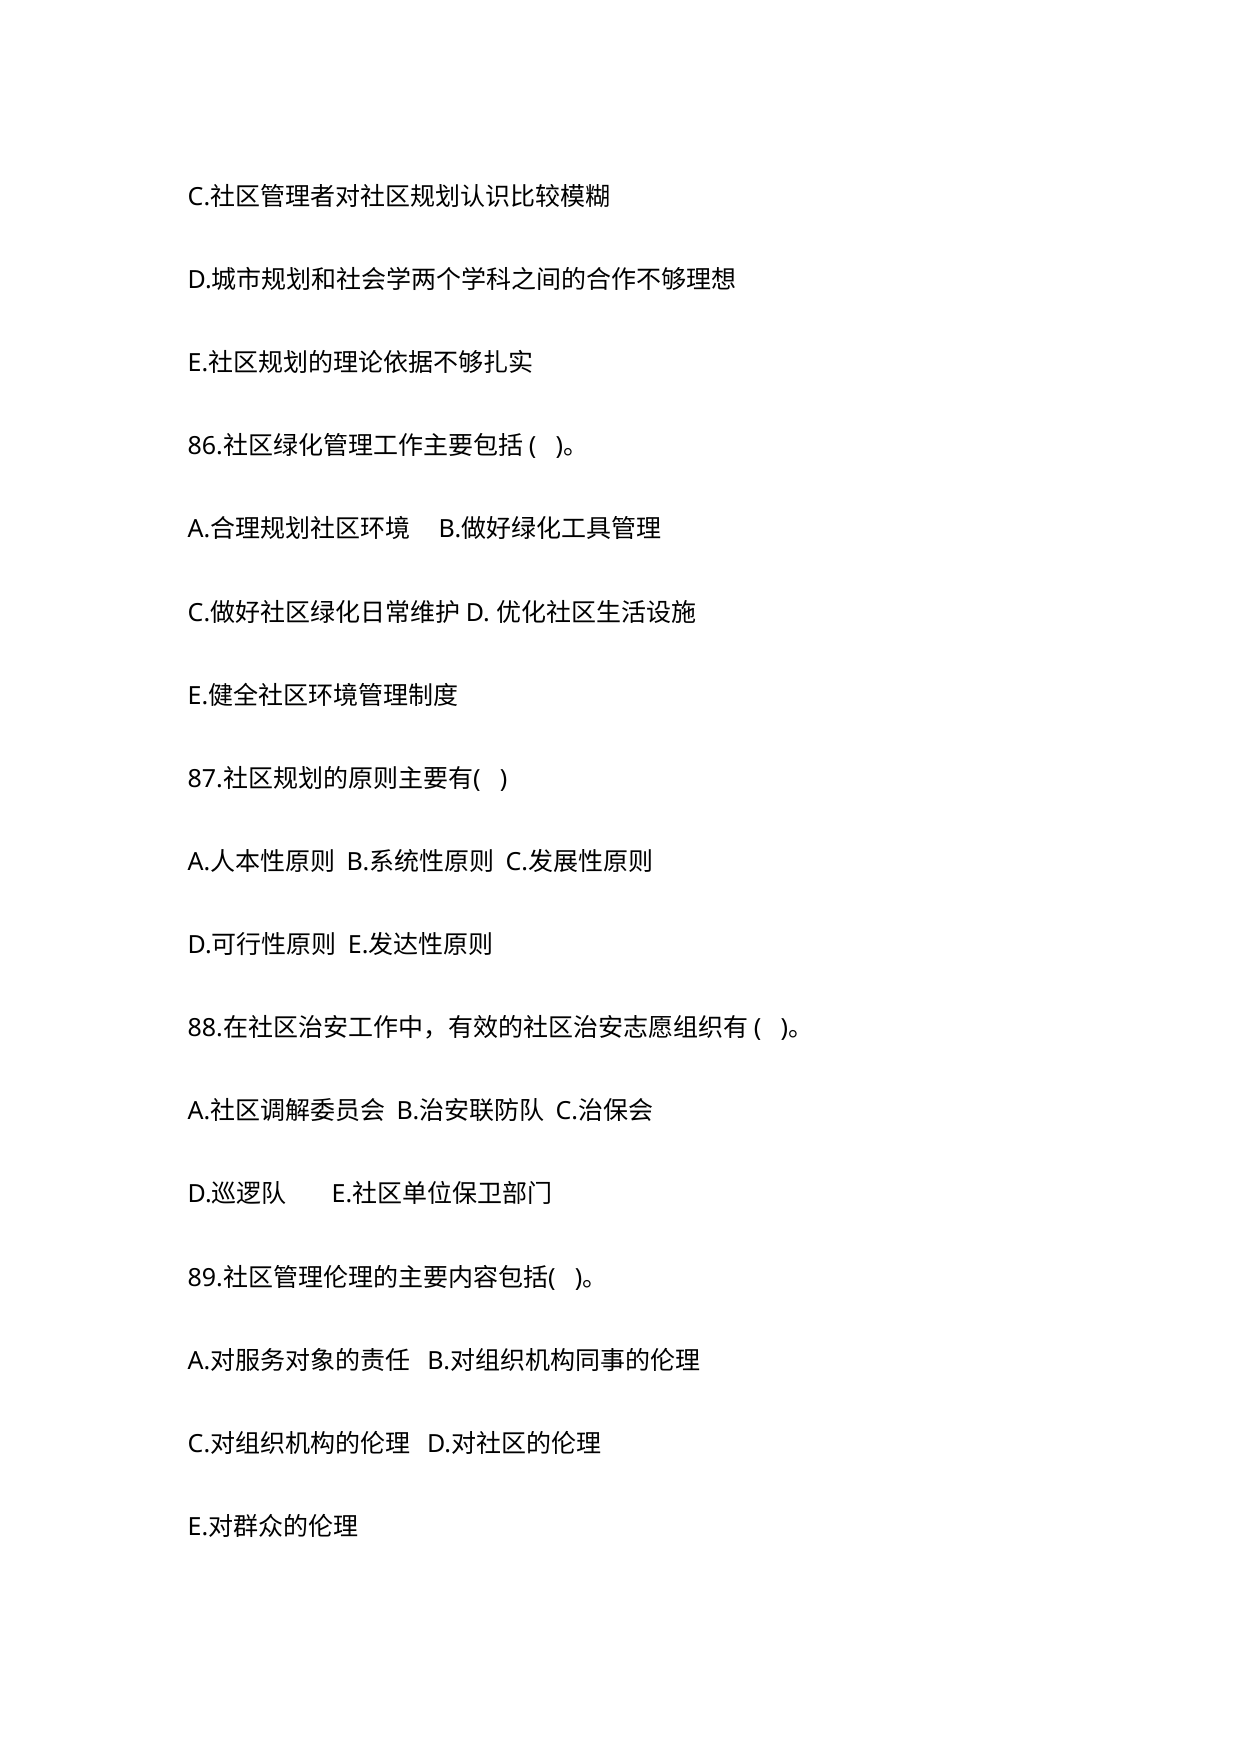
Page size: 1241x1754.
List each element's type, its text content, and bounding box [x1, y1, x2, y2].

list D.可行性原则 E.发达性原则 [187, 910, 1053, 975]
list A.人本性原则 B.系统性原则 C.发展性原则 [187, 827, 1053, 892]
list 88.在社区治安工作中，有效的社区治安志愿组织有 ( )。 [187, 993, 1053, 1058]
list 86.社区绿化管理工作主要包括 ( )。 [187, 411, 1053, 476]
list A.对服务对象的责任 B.对组织机构同事的伦理 [187, 1326, 1053, 1391]
list C.社区管理者对社区规划认识比较模糊 [187, 162, 1053, 227]
list A.社区调解委员会 B.治安联防队 C.治保会 [187, 1076, 1053, 1141]
list E.健全社区环境管理制度 [187, 661, 1053, 726]
list D.巡逻队 E.社区单位保卫部门 [187, 1159, 1053, 1224]
list E.对群众的伦理 [187, 1492, 1053, 1557]
list E.社区规划的理论依据不够扎实 [187, 328, 1053, 393]
list 87.社区规划的原则主要有( ) [187, 744, 1053, 809]
list A.合理规划社区环境 B.做好绿化工具管理 [187, 494, 1053, 559]
list C.做好社区绿化日常维护 D. 优化社区生活设施 [187, 578, 1053, 643]
list 89.社区管理伦理的主要内容包括( )。 [187, 1243, 1053, 1308]
list D.城市规划和社会学两个学科之间的合作不够理想 [187, 245, 1053, 310]
list C.对组织机构的伦理 D.对社区的伦理 [187, 1409, 1053, 1474]
